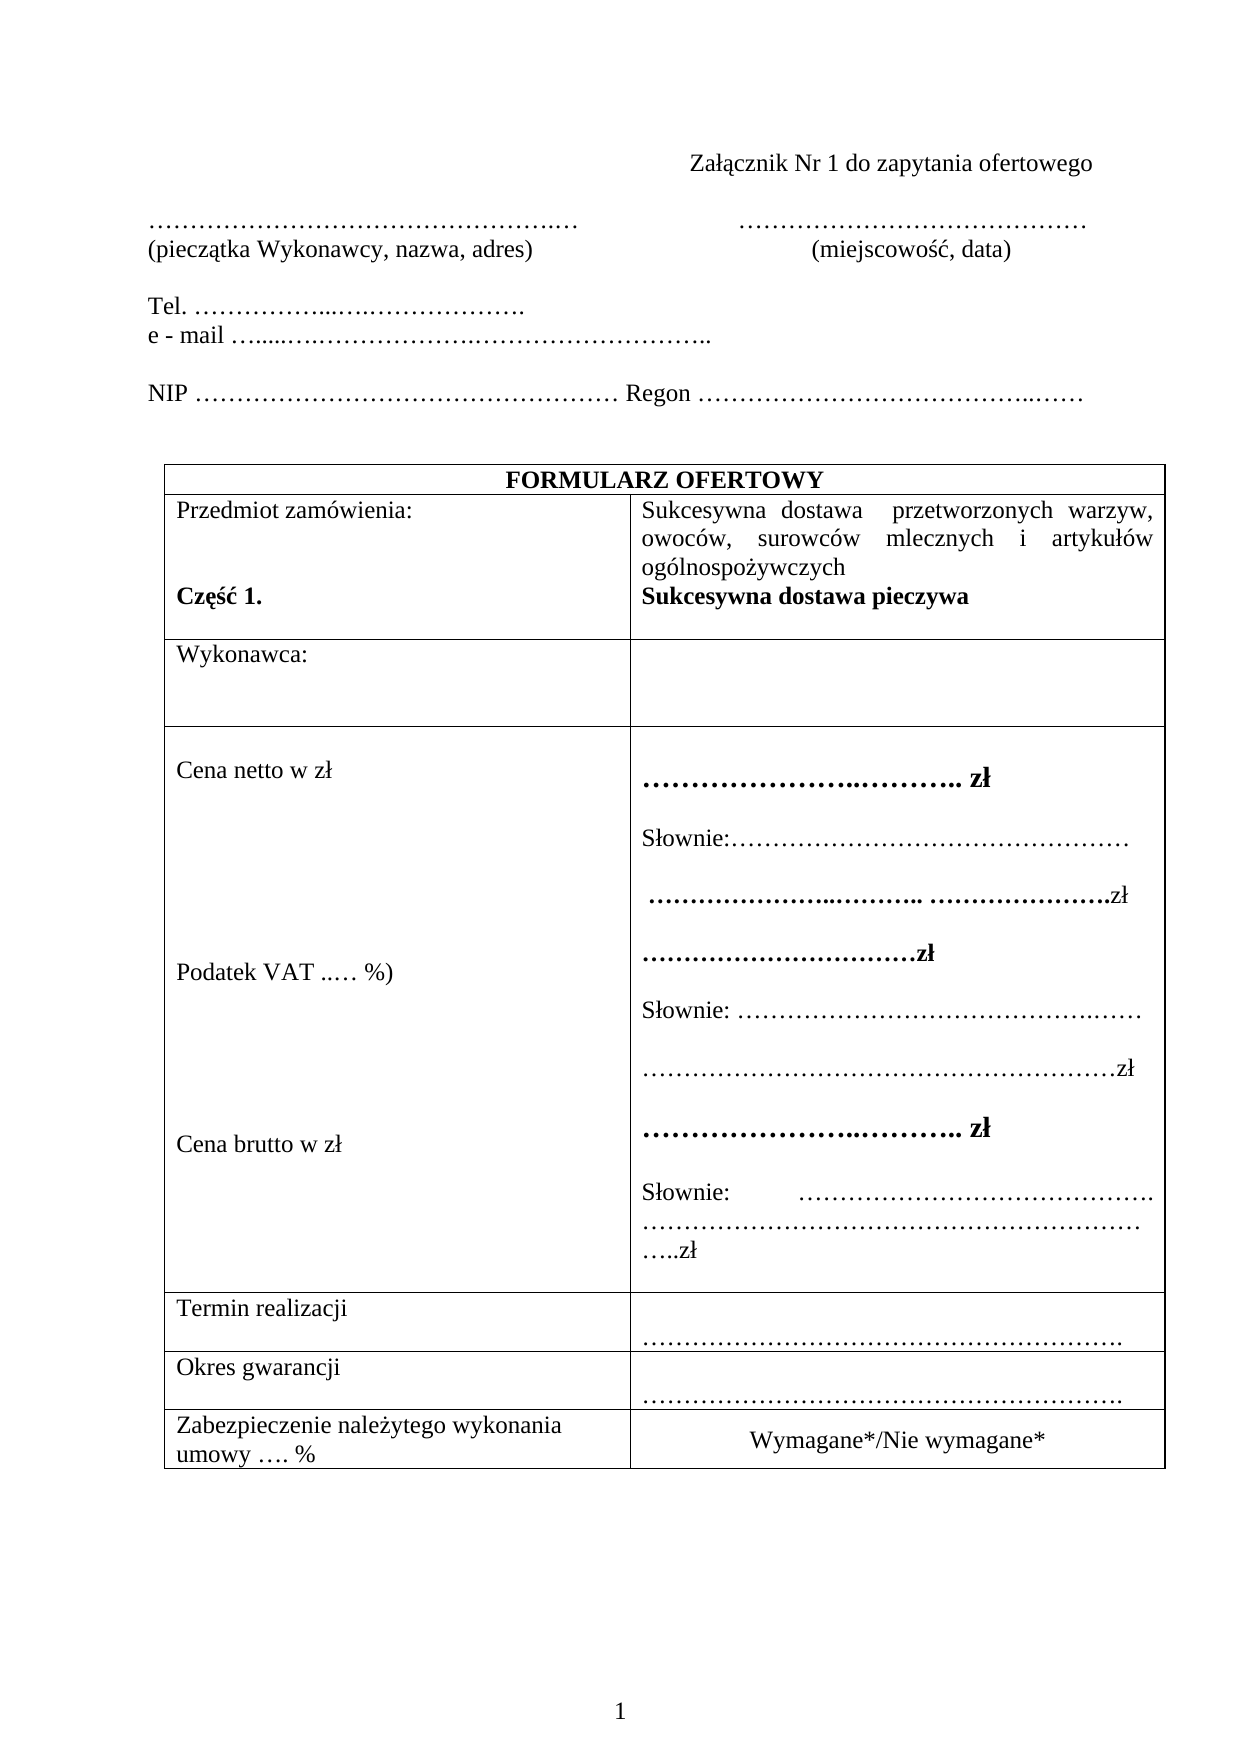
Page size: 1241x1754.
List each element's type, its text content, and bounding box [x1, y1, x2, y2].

table_cell Cena netto w zł Podatek VAT ..… %) Cena brutto w zł [165, 727, 630, 1292]
table_cell Okres gwarancji [165, 1352, 630, 1409]
text NIP …………………………………………… Regon …………………………………..…… [148, 378, 1093, 406]
table_cell …………………………………………………. [631, 1293, 1164, 1351]
text ………………………………………….… …………………………………… [148, 205, 1093, 234]
table_cell Zabezpieczenie należytego wykonania umowy …. % [165, 1410, 630, 1468]
text Załącznik Nr 1 do zapytania ofertowego [148, 148, 1093, 176]
table_cell …………………..……….. zł Słownie:………………………………………… …………………..……….. ………………….zł ……………………………zł Słownie: …………………………………….…… …………………………………………………zł …………………..……….. zł Słownie: …………………………………….………………………………………………………..zł [631, 727, 1164, 1292]
text Tel. ……………...….………………. [148, 291, 1093, 320]
table_cell Wykonawca: [165, 640, 630, 726]
table_cell …………………………………………………. [631, 1352, 1164, 1409]
table_cell Wymagane*/Nie wymagane* [631, 1410, 1164, 1468]
table_header FORMULARZ OFERTOWY [165, 465, 1164, 494]
text (pieczątka Wykonawcy, nazwa, adres) (miejscowość, data) [148, 234, 1093, 263]
text e - mail ….....….……………….……………………….. [148, 320, 1093, 349]
table_cell Przedmiot zamówienia: Część 1. [165, 495, 630, 638]
table_cell [631, 640, 1164, 726]
table_cell Termin realizacji [165, 1293, 630, 1351]
table_cell Sukcesywna dostawa przetworzonych warzyw, owoców, surowców mlecznych i artykułów ogólnospożywczych Sukcesywna dostawa pieczywa [631, 495, 1164, 638]
